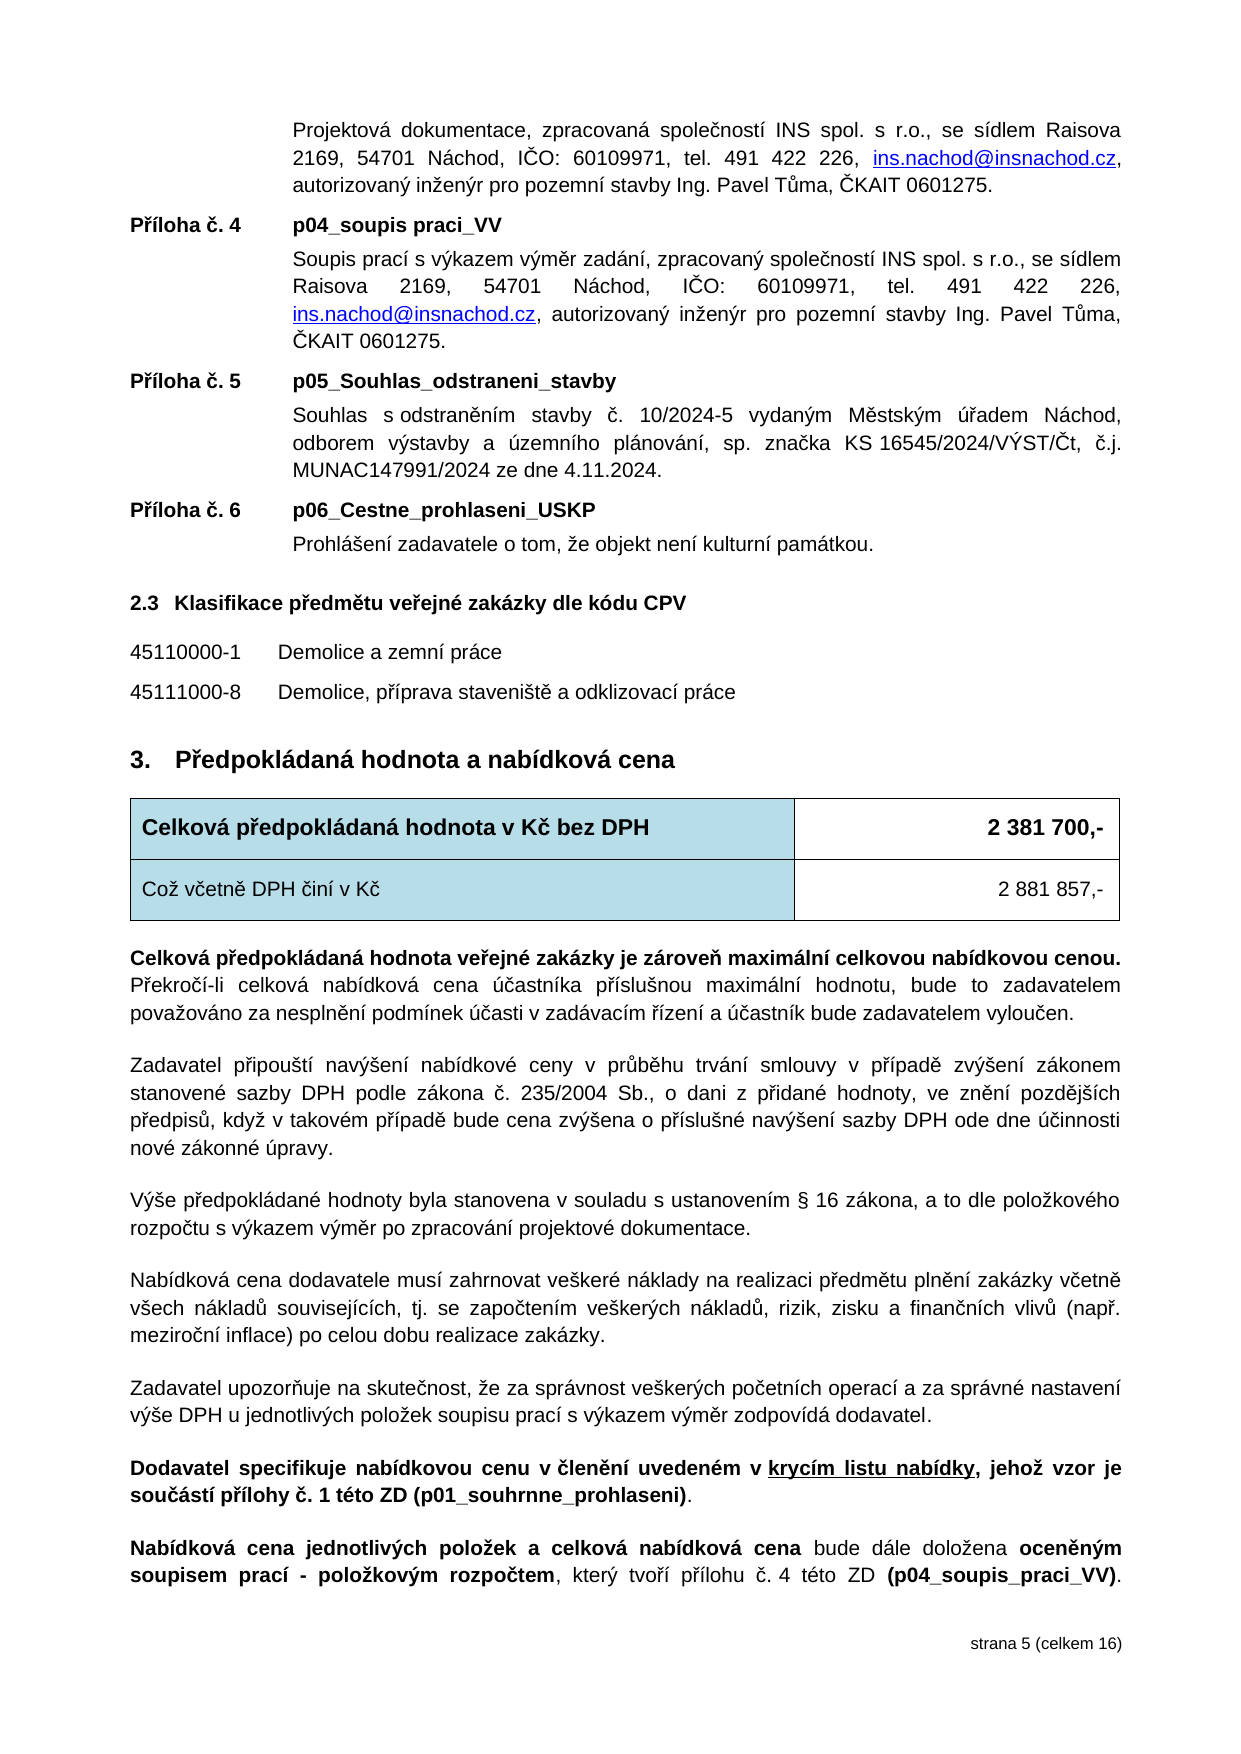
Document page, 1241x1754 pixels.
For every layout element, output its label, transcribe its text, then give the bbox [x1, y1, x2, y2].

subtitle Klasifikace předmětu veřejné zakázky dle kódu CPV [130, 591, 1122, 614]
text Celková předpokládaná hodnota veřejné zakázky je zároveň maximální celkovou nabídkovou cenou. Překročí-li celková nabídková cena účastníka příslušnou maximální hodnotu, bude to zadavatelem považováno za nesplnění podmínek účasti v zadávacím řízení a účastník bude zadavatelem vyloučen. [130, 946, 1122, 1024]
text Nabídková cena dodavatele musí zahrnovat veškeré náklady na realizaci předmětu plnění zakázky včetně všech nákladů souvisejících, tj. se započtením veškerých nákladů, rizik, zisku a finančních vlivů (např. meziroční inflace) po celou dobu realizace zakázky. [130, 1268, 1122, 1347]
text Soupis prací s výkazem výměr zadání, zpracovaný společností INS spol. s r.o., se sídlem Raisova 2169, 54701 Náchod, IČO: 60109971, tel. 491 422 226, ins.nachod@insnachod.cz, autorizovaný inženýr pro pozemní stavby Ing. Pavel Tůma, ČKAIT 0601275. [292, 247, 1122, 353]
text Prohlášení zadavatele o tom, že objekt není kulturní památkou. [130, 532, 1122, 556]
subtitle Předpokládaná hodnota a nabídková cena [130, 744, 1122, 773]
text Výše předpokládané hodnoty byla stanovena v souladu s ustanovením § 16 zákona, a to dle položkového rozpočtu s výkazem výměr po zpracování projektové dokumentace. [130, 1188, 1122, 1239]
text Projektová dokumentace, zpracovaná společností INS spol. s r.o., se sídlem Raisova 2169, 54701 Náchod, IČO: 60109971, tel. 491 422 226, ins.nachod@insnachod.cz, autorizovaný inženýr pro pozemní stavby Ing. Pavel Tůma, ČKAIT 0601275. [130, 118, 1122, 197]
text Zadavatel připouští navýšení nabídkové ceny v průběhu trvání smlouvy v případě zvýšení zákonem stanovené sazby DPH podle zákona č. 235/2004 Sb., o dani z přidané hodnoty, ve znění pozdějších předpisů, když v takovém případě bude cena zvýšena o příslušné navýšení sazby DPH ode dne účinnosti nové zákonné úpravy. [130, 1053, 1122, 1159]
text Dodavatel specifikuje nabídkovou cenu v členění uvedeném v krycím listu nabídky, jehož vzor je součástí přílohy č. 1 této ZD (p01_souhrnne_prohlaseni). [130, 1456, 1122, 1507]
text Souhlas s odstraněním stavby č. 10/2024-5 vydaným Městským úřadem Náchod, odborem výstavby a územního plánování, sp. značka KS 16545/2024/VÝST/Čt, č.j. MUNAC147991/2024 ze dne 4.11.2024. [130, 403, 1122, 482]
table_cell Což včetně DPH činí v Kč [131, 860, 794, 920]
table_header 2 381 700,- [795, 799, 1119, 859]
table_header Celková předpokládaná hodnota v Kč bez DPH [131, 799, 794, 859]
table_cell 2 881 857,- [795, 860, 1119, 920]
text Zadavatel upozorňuje na skutečnost, že za správnost veškerých početních operací a za správné nastavení výše DPH u jednotlivých položek soupisu prací s výkazem výměr zodpovídá dodavatel. [130, 1376, 1122, 1427]
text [130, 1536, 1122, 1587]
text Příloha č. 5 p05_Souhlas_odstraneni_stavby [130, 369, 1122, 393]
text Příloha č. 6 p06_Cestne_prohlaseni_USKP [130, 498, 1122, 522]
text 45110000-1 Demolice a zemní práce [130, 639, 1122, 663]
text Příloha č. 4 p04_soupis praci_VV [130, 213, 1122, 237]
text 45111000-8 Demolice, příprava staveniště a odklizovací práce [130, 679, 1122, 703]
